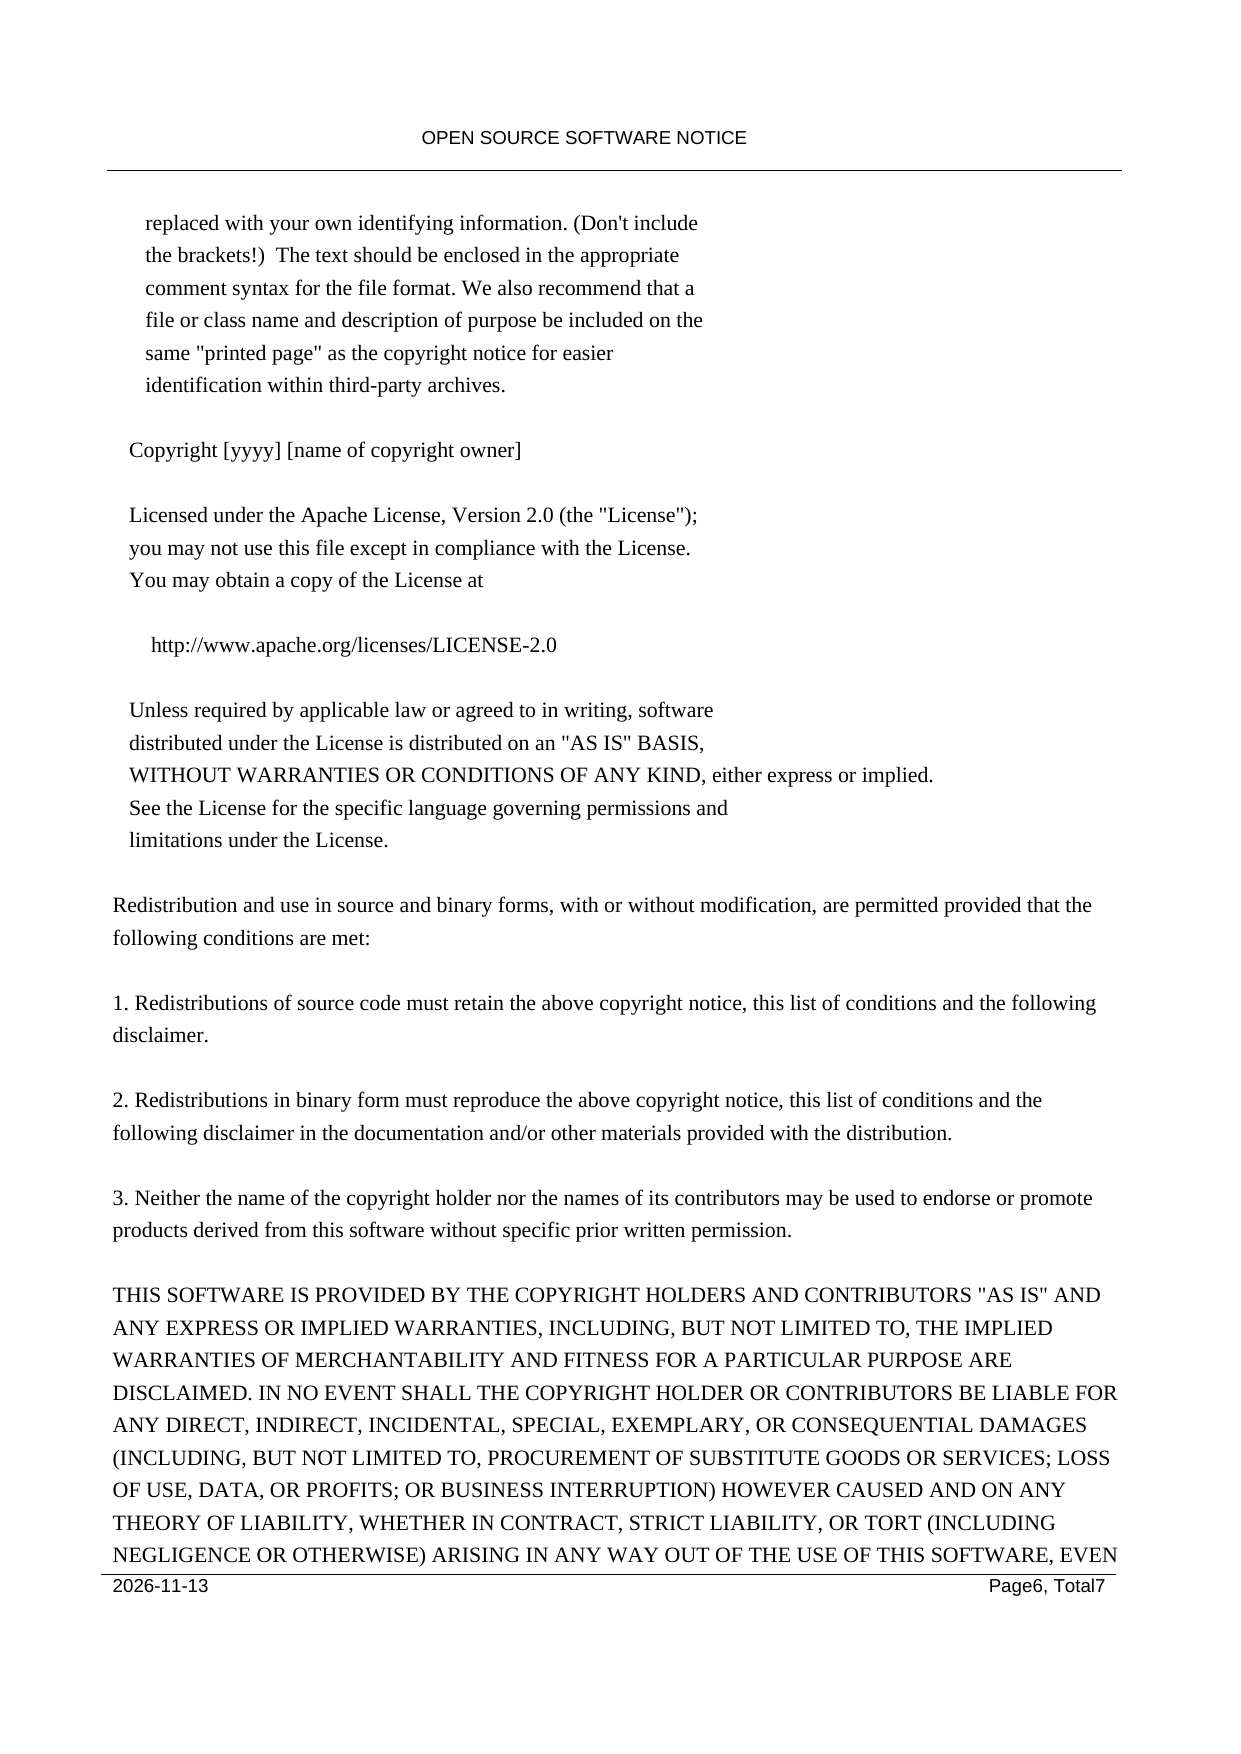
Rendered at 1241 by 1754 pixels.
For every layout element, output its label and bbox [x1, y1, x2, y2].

text [112, 206, 1128, 1571]
